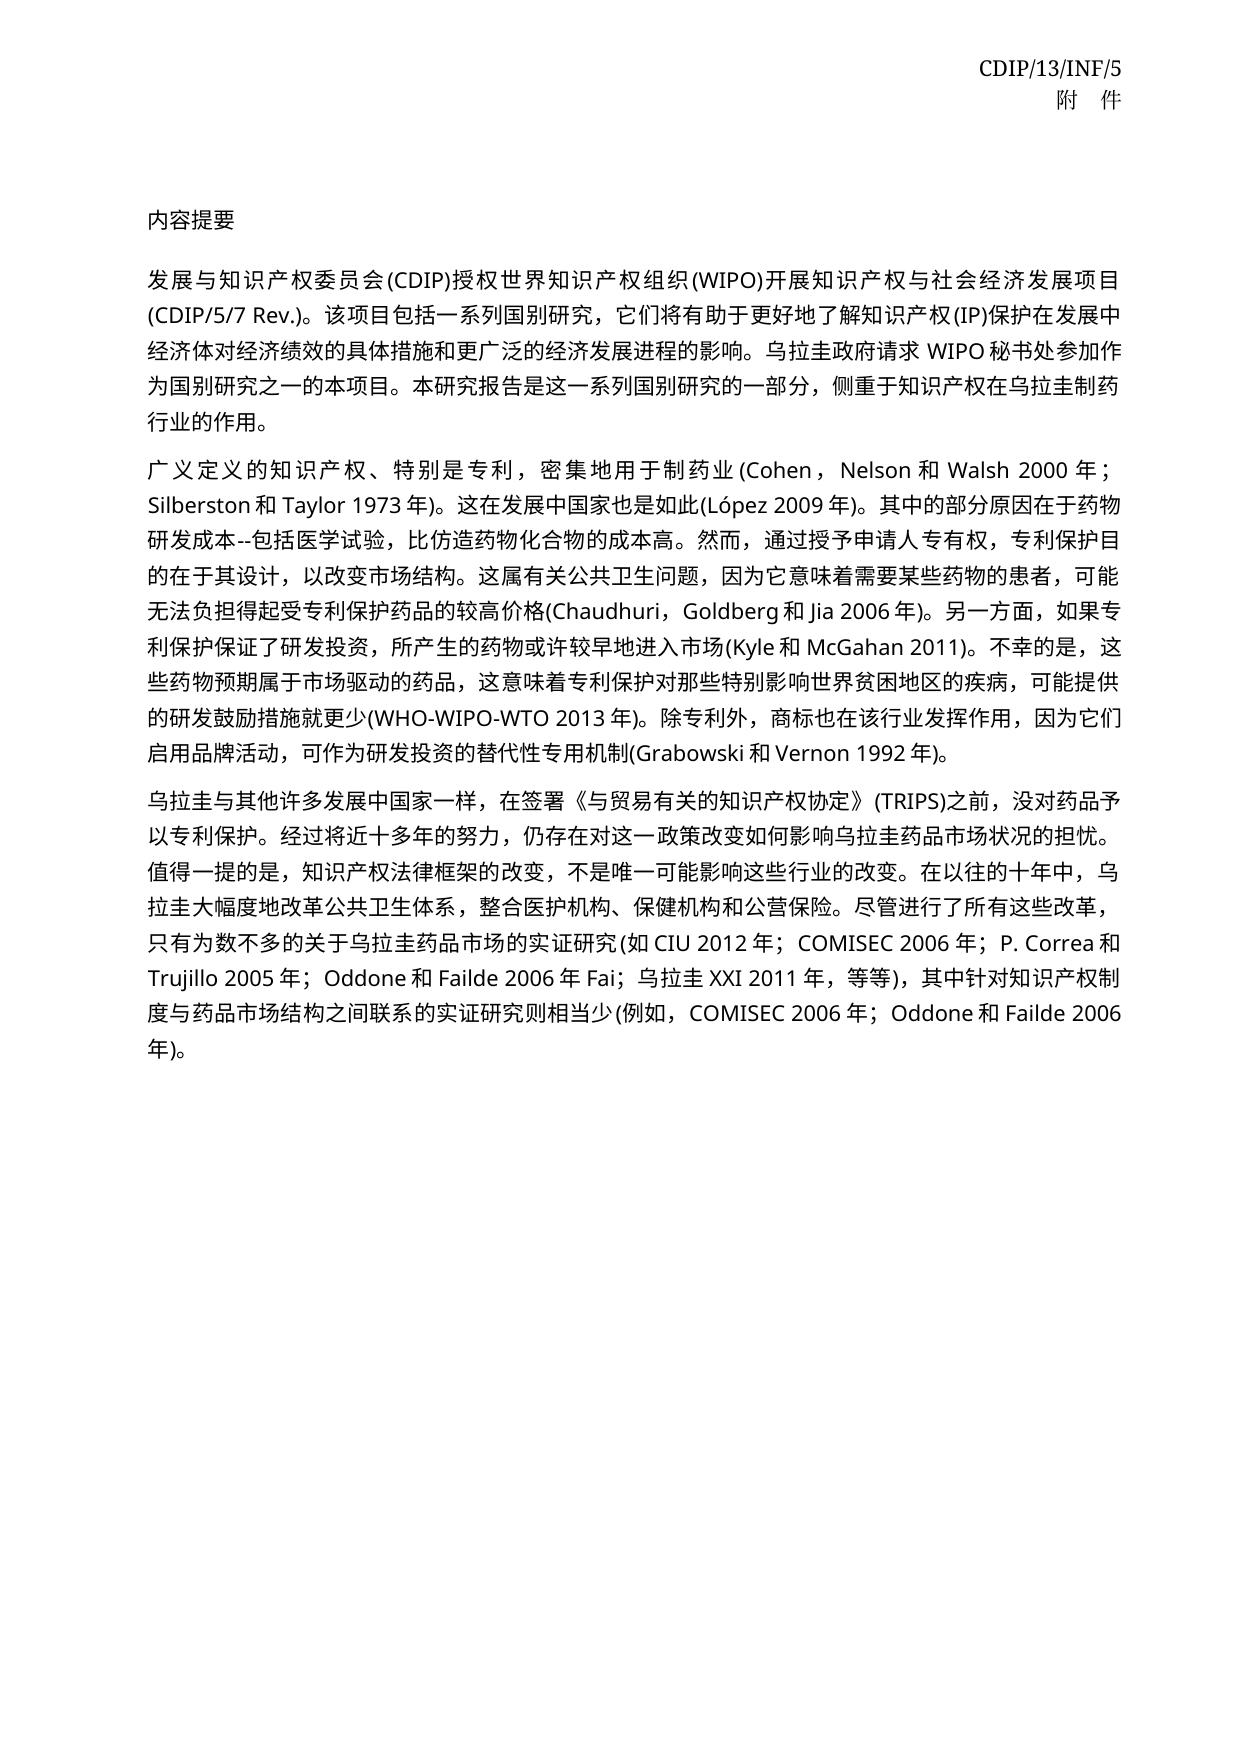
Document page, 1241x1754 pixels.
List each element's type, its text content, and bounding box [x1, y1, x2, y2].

text 广义定义的知识产权、特别是专利，密集地用于制药业(Cohen，Nelson和Walsh 2000年；Silberston和Taylor 1973年)。这在发展中国家也是如此(López 2009年)。其中的部分原因在于药物研发成本--包括医学试验，比仿造药物化合物的成本高。然而，通过授予申请人专有权，专利保护目的在于其设计，以改变市场结构。这属有关公共卫生问题，因为它意味着需要某些药物的患者，可能无法负担得起受专利保护药品的较高价格(Chaudhuri，Goldberg和Jia 2006年)。另一方面，如果专利保护保证了研发投资，所产生的药物或许较早地进入市场(Kyle和McGahan 2011)。不幸的是，这些药物预期属于市场驱动的药品，这意味着专利保护对那些特别影响世界贫困地区的疾病，可能提供的研发鼓励措施就更少(WHO-WIPO-WTO 2013年)。除专利外，商标也在该行业发挥作用，因为它们启用品牌活动，可作为研发投资的替代性专用机制(Grabowski和Vernon 1992年)。 [148, 449, 1122, 768]
text 发展与知识产权委员会(CDIP)授权世界知识产权组织(WIPO)开展知识产权与社会经济发展项目(CDIP/5/7 Rev.)。该项目包括一系列国别研究，它们将有助于更好地了解知识产权(IP)保护在发展中经济体对经济绩效的具体措施和更广泛的经济发展进程的影响。乌拉圭政府请求WIPO秘书处参加作为国别研究之一的本项目。本研究报告是这一系列国别研究的一部分，侧重于知识产权在乌拉圭制药行业的作用。 [148, 259, 1122, 436]
text 乌拉圭与其他许多发展中国家一样，在签署《与贸易有关的知识产权协定》(TRIPS)之前，没对药品予以专利保护。经过将近十多年的努力，仍存在对这一政策改变如何影响乌拉圭药品市场状况的担忧。值得一提的是，知识产权法律框架的改变，不是唯一可能影响这些行业的改变。在以往的十年中，乌拉圭大幅度地改革公共卫生体系，整合医护机构、保健机构和公营保险。尽管进行了所有这些改革，只有为数不多的关于乌拉圭药品市场的实证研究(如CIU 2012年；COMISEC 2006年；P. Correa和Trujillo 2005年；Oddone和Failde 2006年Fai；乌拉圭XXI 2011年，等等)，其中针对知识产权制度与药品市场结构之间联系的实证研究则相当少(例如，COMISEC 2006年；Oddone和Failde 2006年)。 [148, 780, 1122, 1063]
text 内容提要 [148, 199, 1122, 234]
